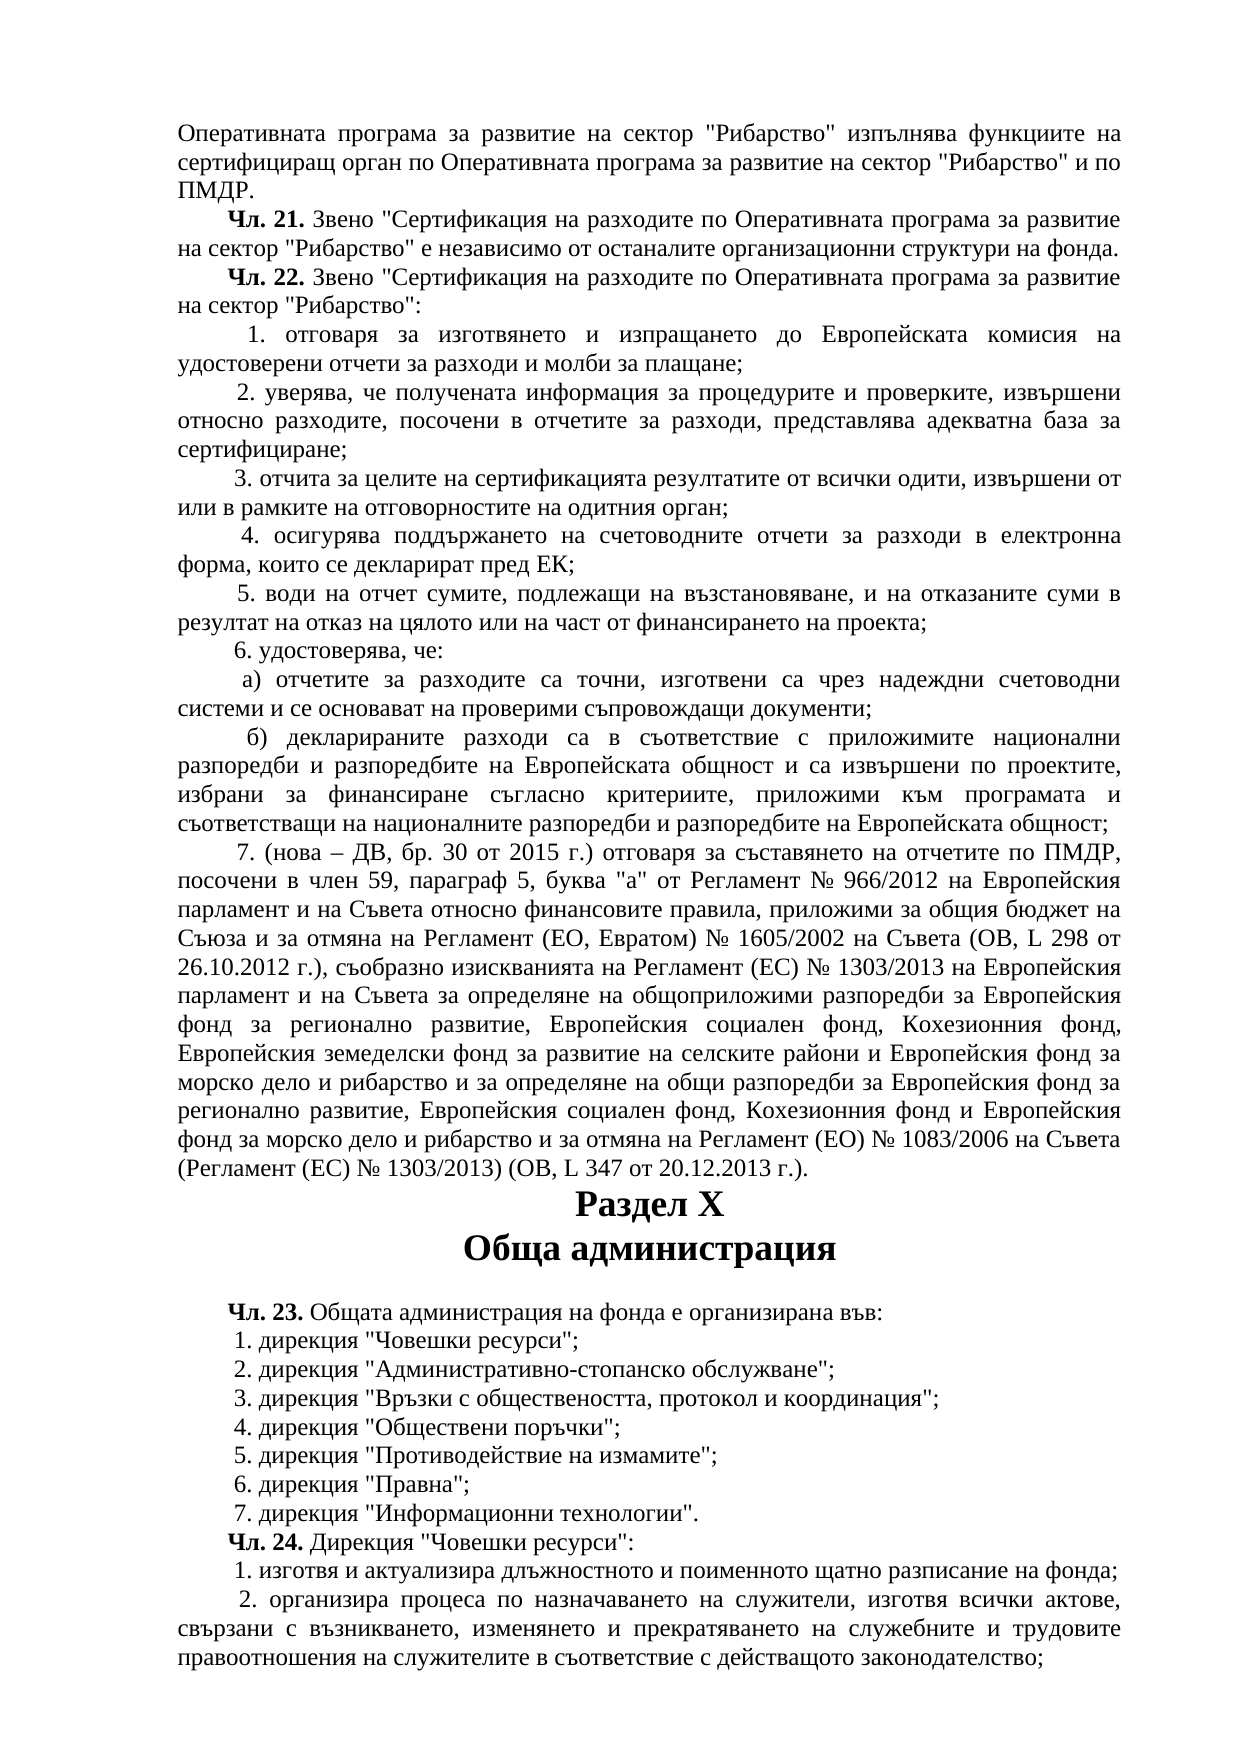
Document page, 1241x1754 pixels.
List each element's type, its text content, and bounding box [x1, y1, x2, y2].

text Чл. 24. Дирекция "Човешки ресурси": [177, 1527, 1122, 1556]
text 5. води на отчет сумите, подлежащи на възстановяване, и на отказаните суми в резултат на отказ на цялото или на част от финансирането на проекта; [177, 578, 1122, 636]
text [177, 118, 1122, 204]
text 5. дирекция "Противодействие на измамите"; [177, 1441, 1122, 1469]
text 6. удостоверява, че: [177, 636, 1122, 664]
text 1. дирекция "Човешки ресурси"; [177, 1326, 1122, 1354]
text Раздел X [177, 1182, 1122, 1225]
text Чл. 21. Звено "Сертификация на разходите по Оперативната програма за развитие на сектор "Рибарство" е независимо от останалите организационни структури на фонда. [177, 204, 1122, 262]
text 4. дирекция "Обществени поръчки"; [177, 1412, 1122, 1441]
text 2. дирекция "Административно-стопанско обслужване"; [177, 1354, 1122, 1383]
text 3. дирекция "Връзки с обществеността, протокол и координация"; [177, 1383, 1122, 1412]
text б) декларираните разходи са в съответствие с приложимите национални разпоредби и разпоредбите на Европейската общност и са извършени по проектите, избрани за финансиране съгласно критериите, приложими към програмата и съответстващи на националните разпоредби и разпоредбите на Европейската общност; [177, 722, 1122, 837]
text а) отчетите за разходите са точни, изготвени са чрез надеждни счетоводни системи и се основават на проверими съпровождащи документи; [177, 664, 1122, 722]
text 7. (нова – ДВ, бр. 30 от 2015 г.) отговаря за съставянето на отчетите по ПМДР, посочени в член 59, параграф 5, буква "а" от Регламент № 966/2012 на Европейския парламент и на Съвета относно финансовите правила, приложими за общия бюджет на Съюза и за отмяна на Регламент (ЕО, Евратом) № 1605/2002 на Съвета (OB, L 298 от 26.10.2012 г.), съобразно изискванията на Регламент (ЕС) № 1303/2013 на Европейския парламент и на Съвета за определяне на общоприложими разпоредби за Европейския фонд за регионално развитие, Европейския социален фонд, Кохезионния фонд, Европейския земеделски фонд за развитие на селските райони и Европейския фонд за морско дело и рибарство и за определяне на общи разпоредби за Европейския фонд за регионално развитие, Европейския социален фонд, Кохезионния фонд и Европейския фонд за морско дело и рибарство и за отмяна на Регламент (ЕО) № 1083/2006 на Съвета (Регламент (ЕС) № 1303/2013) (OB, L 347 от 20.12.2013 г.). [177, 837, 1122, 1182]
text 1. отговаря за изготвянето и изпращането до Европейската комисия на удостоверени отчети за разходи и молби за плащане; [177, 319, 1122, 377]
text 2. уверява, че получената информация за процедурите и проверките, извършени относно разходите, посочени в отчетите за разходи, представлява адекватна база за сертифициране; [177, 377, 1122, 463]
text 7. дирекция "Информационни технологии". [177, 1498, 1122, 1527]
text 6. дирекция "Правна"; [177, 1469, 1122, 1498]
text Чл. 22. Звено "Сертификация на разходите по Оперативната програма за развитие на сектор "Рибарство": [177, 262, 1122, 319]
text Обща администрация [177, 1225, 1122, 1268]
text Чл. 23. Общата администрация на фонда е организирана във: [177, 1297, 1122, 1326]
text 4. осигурява поддържането на счетоводните отчети за разходи в електронна форма, които се декларират пред ЕК; [177, 521, 1122, 578]
text 1. изготвя и актуализира длъжностното и поименното щатно разписание на фонда; [177, 1556, 1122, 1584]
text 3. отчита за целите на сертификацията резултатите от всички одити, извършени от или в рамките на отговорностите на одитния орган; [177, 463, 1122, 521]
text 2. организира процеса по назначаването на служители, изготвя всички актове, свързани с възникването, изменянето и прекратяването на служебните и трудовите правоотношения на служителите в съответствие с действащото законодателство; [177, 1584, 1122, 1671]
